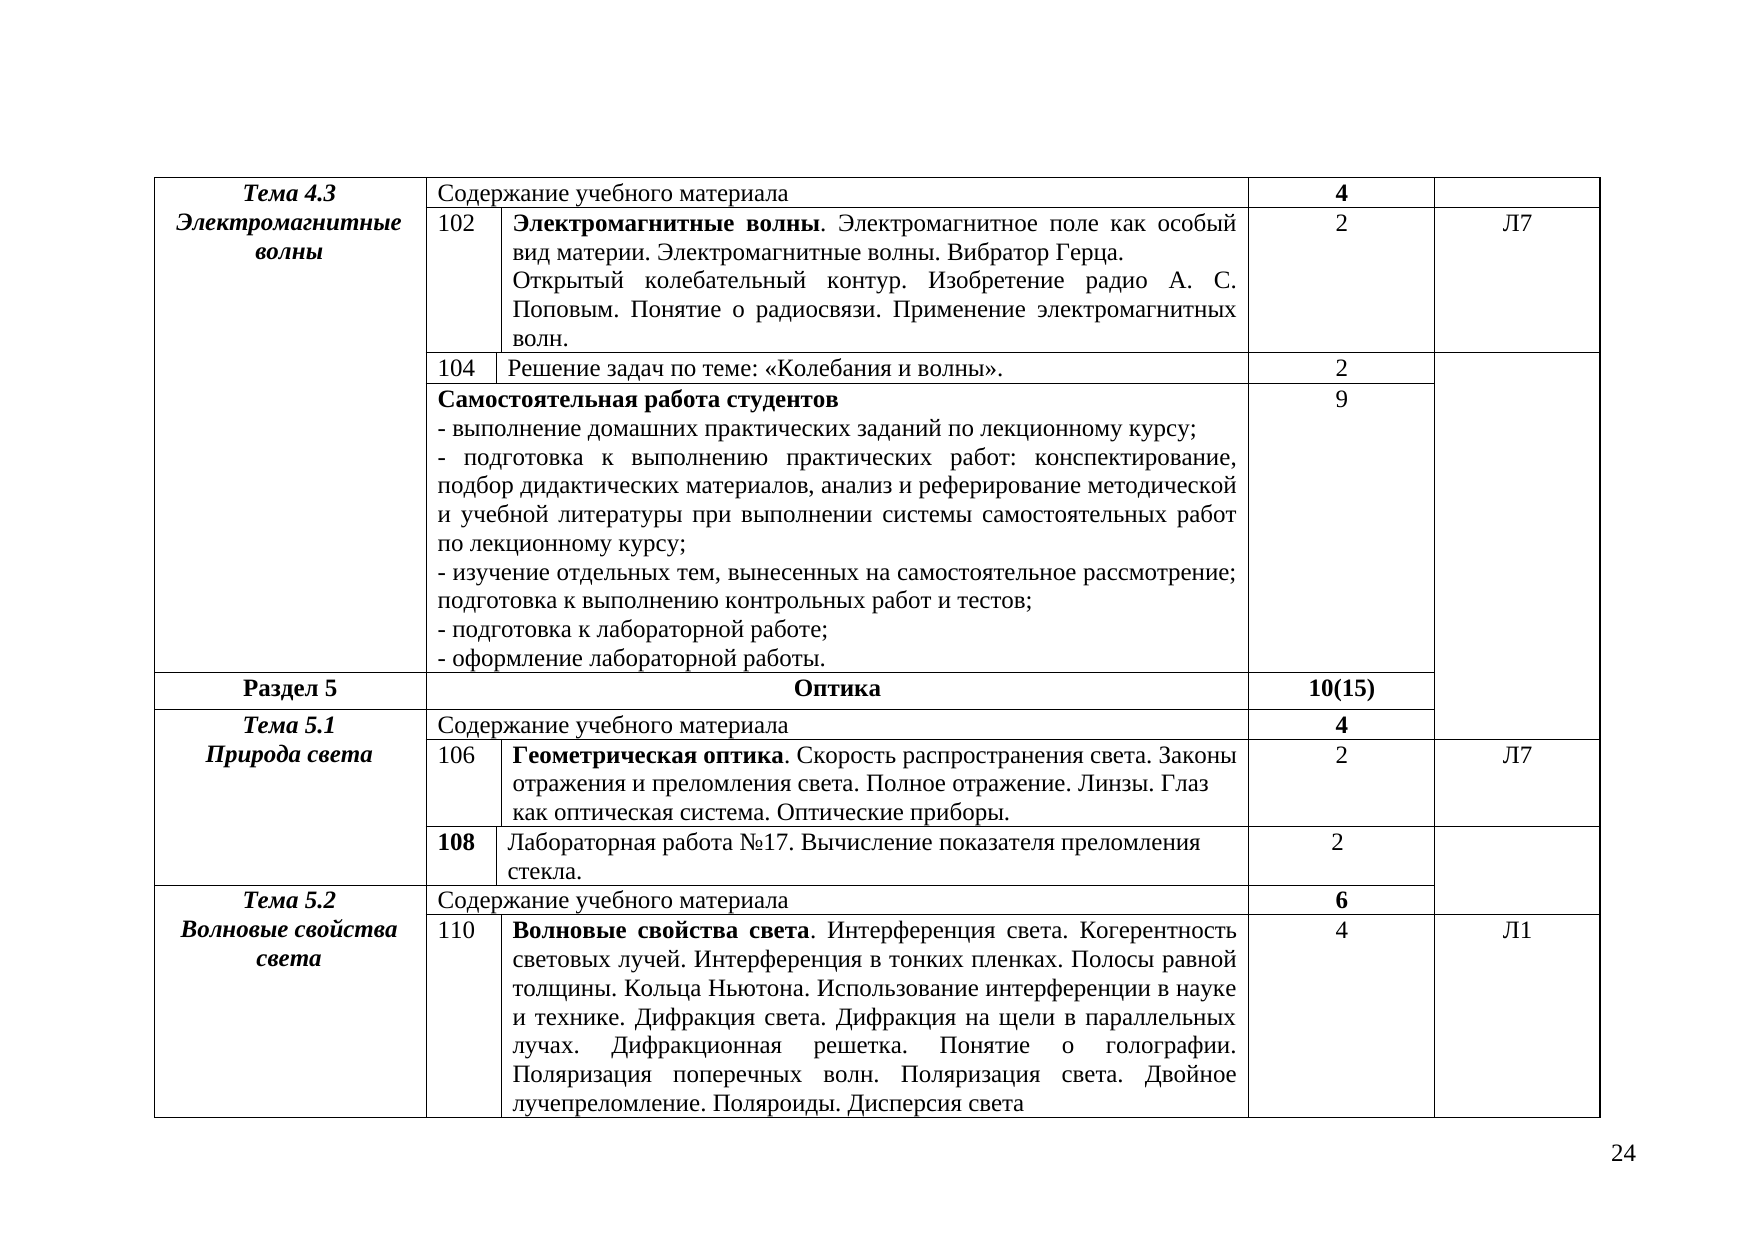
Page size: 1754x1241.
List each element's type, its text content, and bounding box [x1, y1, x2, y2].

table_cell Л1 [1435, 915, 1599, 1117]
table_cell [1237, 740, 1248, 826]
table_cell [1435, 178, 1599, 207]
table_cell 2 [1249, 740, 1434, 826]
table_cell Тема 4.3 Электромагнитные волны [155, 178, 426, 672]
table_cell 4 [1249, 915, 1434, 1117]
table_cell 110 [427, 915, 501, 1117]
table_cell 9 [1249, 384, 1434, 672]
table_cell [1435, 827, 1599, 914]
table_cell Раздел 5 [155, 673, 426, 709]
table_cell 10(15) [1249, 673, 1434, 709]
table_cell Электромагнитные волны. Электромагнитное поле как особый вид материи. Электромагнитные волны. Вибратор Герца. Открытый колебательный контур. Изобретение радио А. С. Поповым. Понятие о радиосвязи. Применение электромагнитных волн. [502, 208, 1248, 352]
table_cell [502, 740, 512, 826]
table_cell 2 [1249, 208, 1434, 352]
table_cell Решение задач по теме: «Колебания и волны». [497, 353, 1248, 383]
table_cell 104 [427, 353, 496, 383]
table_cell 2 [1249, 353, 1434, 383]
table_cell 106 [427, 740, 501, 826]
table_cell Содержание учебного материала [427, 178, 1248, 207]
table_cell Тема 5.1 Природа света [155, 710, 426, 884]
table_cell 102 [427, 208, 501, 352]
table_cell 4 [1249, 178, 1434, 207]
table_cell Л7 [1435, 740, 1599, 826]
table_cell Содержание учебного материала [427, 710, 1248, 739]
table_cell [1435, 353, 1599, 739]
table_cell Самостоятельная работа студентов - выполнение домашних практических заданий по лекционному курсу; - подготовка к выполнению практических работ: конспектирование, подбор дидактических материалов, анализ и реферирование методической и учебной литературы при выполнении системы самостоятельных работ по лекционному курсу; - изучение отдельных тем, вынесенных на самостоятельное рассмотрение; подготовка к выполнению контрольных работ и тестов; - подготовка к лабораторной работе; - оформление лабораторной работы. [427, 384, 1248, 672]
table_cell Волновые свойства света. Интерференция света. Когерентность световых лучей. Интерференция в тонких пленках. Полосы равной толщины. Кольца Ньютона. Использование интерференции в науке и технике. Дифракция света. Дифракция на щели в параллельных лучах. Дифракционная решетка. Понятие о голографии. Поляризация поперечных волн. Поляризация света. Двойное лучепреломление. Поляроиды. Дисперсия света [502, 915, 1248, 1117]
table_cell Л7 [1435, 208, 1599, 352]
table_cell 2 [1249, 827, 1434, 884]
table_cell Тема 5.2 Волновые свойства света [155, 886, 426, 1117]
table_cell 108 [427, 827, 496, 884]
table_cell Оптика [427, 673, 1248, 709]
table_cell 4 [1249, 710, 1434, 739]
table_cell Лабораторная работа №17. Вычисление показателя преломления стекла. [497, 827, 1248, 884]
table_cell Содержание учебного материала [427, 886, 1248, 914]
table_cell 6 [1249, 886, 1434, 914]
